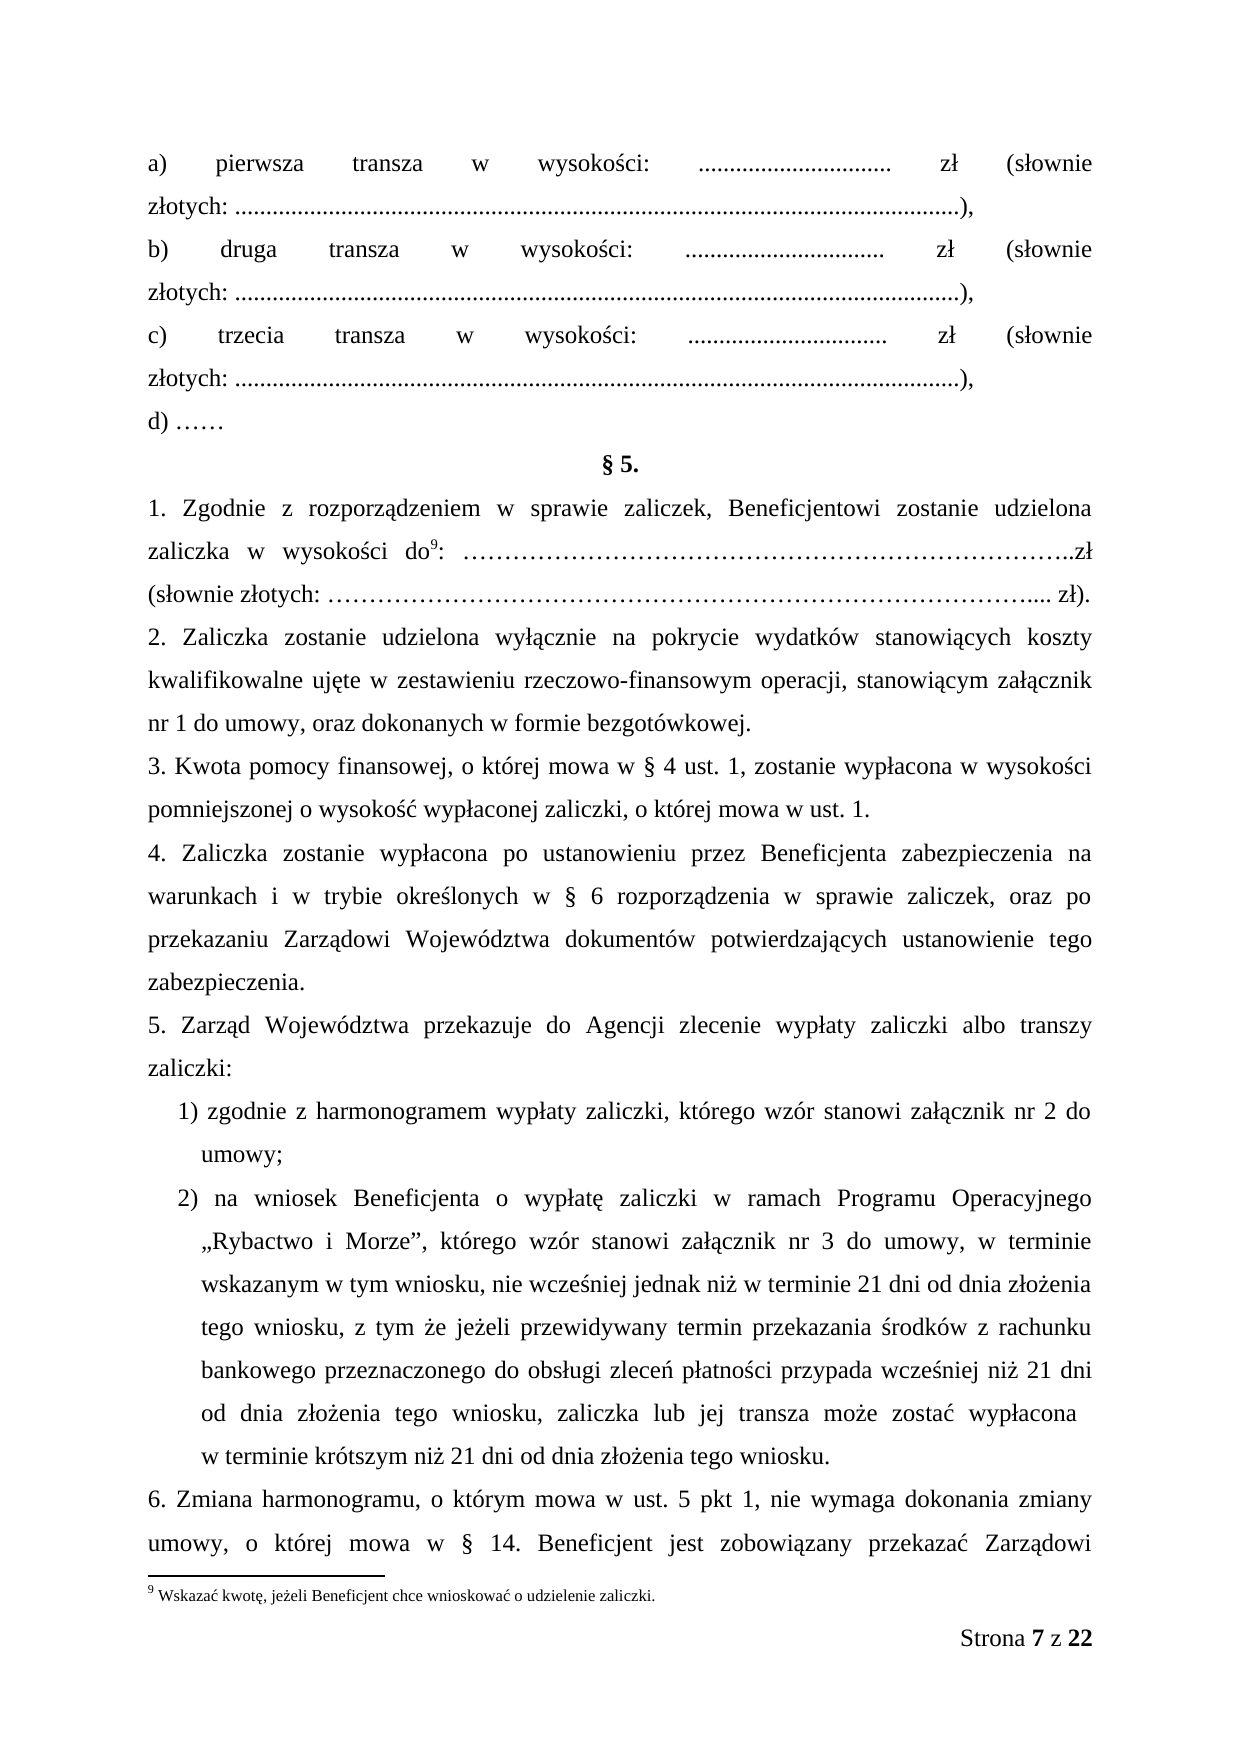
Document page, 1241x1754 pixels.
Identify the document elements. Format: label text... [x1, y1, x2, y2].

text 1. Zgodnie z rozporządzeniem w sprawie zaliczek, Beneficjentowi zostanie udzielona zaliczka w wysokości do: ………………………………………………………………..zł (słownie złotych: ………………………………………………………………………….... zł). [148, 493, 1093, 608]
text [148, 1484, 1093, 1556]
text 2. Zaliczka zostanie udzielona wyłącznie na pokrycie wydatków stanowiących koszty kwalifikowalne ujęte w zestawieniu rzeczowo-finansowym operacji, stanowiącym załącznik nr 1 do umowy, oraz dokonanych w formie bezgotówkowej. [148, 622, 1093, 737]
text § 5. [148, 449, 1093, 478]
text b) druga transza w wysokości: ................................ zł (słownie złotych: ....................................................................................................................), [148, 234, 1093, 306]
text 2) na wniosek Beneficjenta o wypłatę zaliczki w ramach Programu Operacyjnego „Rybactwo i Morze”, którego wzór stanowi załącznik nr 3 do umowy, w terminie wskazanym w tym wniosku, nie wcześniej jednak niż w terminie 21 dni od dnia złożenia tego wniosku, z tym że jeżeli przewidywany termin przekazania środków z rachunku bankowego przeznaczonego do obsługi zleceń płatności przypada wcześniej niż 21 dni od dnia złożenia tego wniosku, zaliczka lub jej transza może zostać wypłacona w terminie krótszym niż 21 dni od dnia złożenia tego wniosku. [177, 1183, 1093, 1470]
text d) …… [148, 406, 1093, 435]
text c) trzecia transza w wysokości: ................................ zł (słownie złotych: ....................................................................................................................), [148, 320, 1093, 392]
text 1) zgodnie z harmonogramem wypłaty zaliczki, którego wzór stanowi załącznik nr 2 do umowy; [177, 1096, 1093, 1168]
text 4. Zaliczka zostanie wypłacona po ustanowieniu przez Beneficjenta zabezpieczenia na warunkach i w trybie określonych w § 6 rozporządzenia w sprawie zaliczek, oraz po przekazaniu Zarządowi Województwa dokumentów potwierdzających ustanowienie tego zabezpieczenia. [148, 838, 1093, 996]
text 5. Zarząd Województwa przekazuje do Agencji zlecenie wypłaty zaliczki albo transzy zaliczki: [148, 1010, 1093, 1082]
text a) pierwsza transza w wysokości: ............................... zł (słownie złotych: ....................................................................................................................), [148, 148, 1093, 219]
text 3. Kwota pomocy finansowej, o której mowa w § 4 ust. 1, zostanie wypłacona w wysokości pomniejszonej o wysokość wypłaconej zaliczki, o której mowa w ust. 1. [148, 751, 1093, 823]
